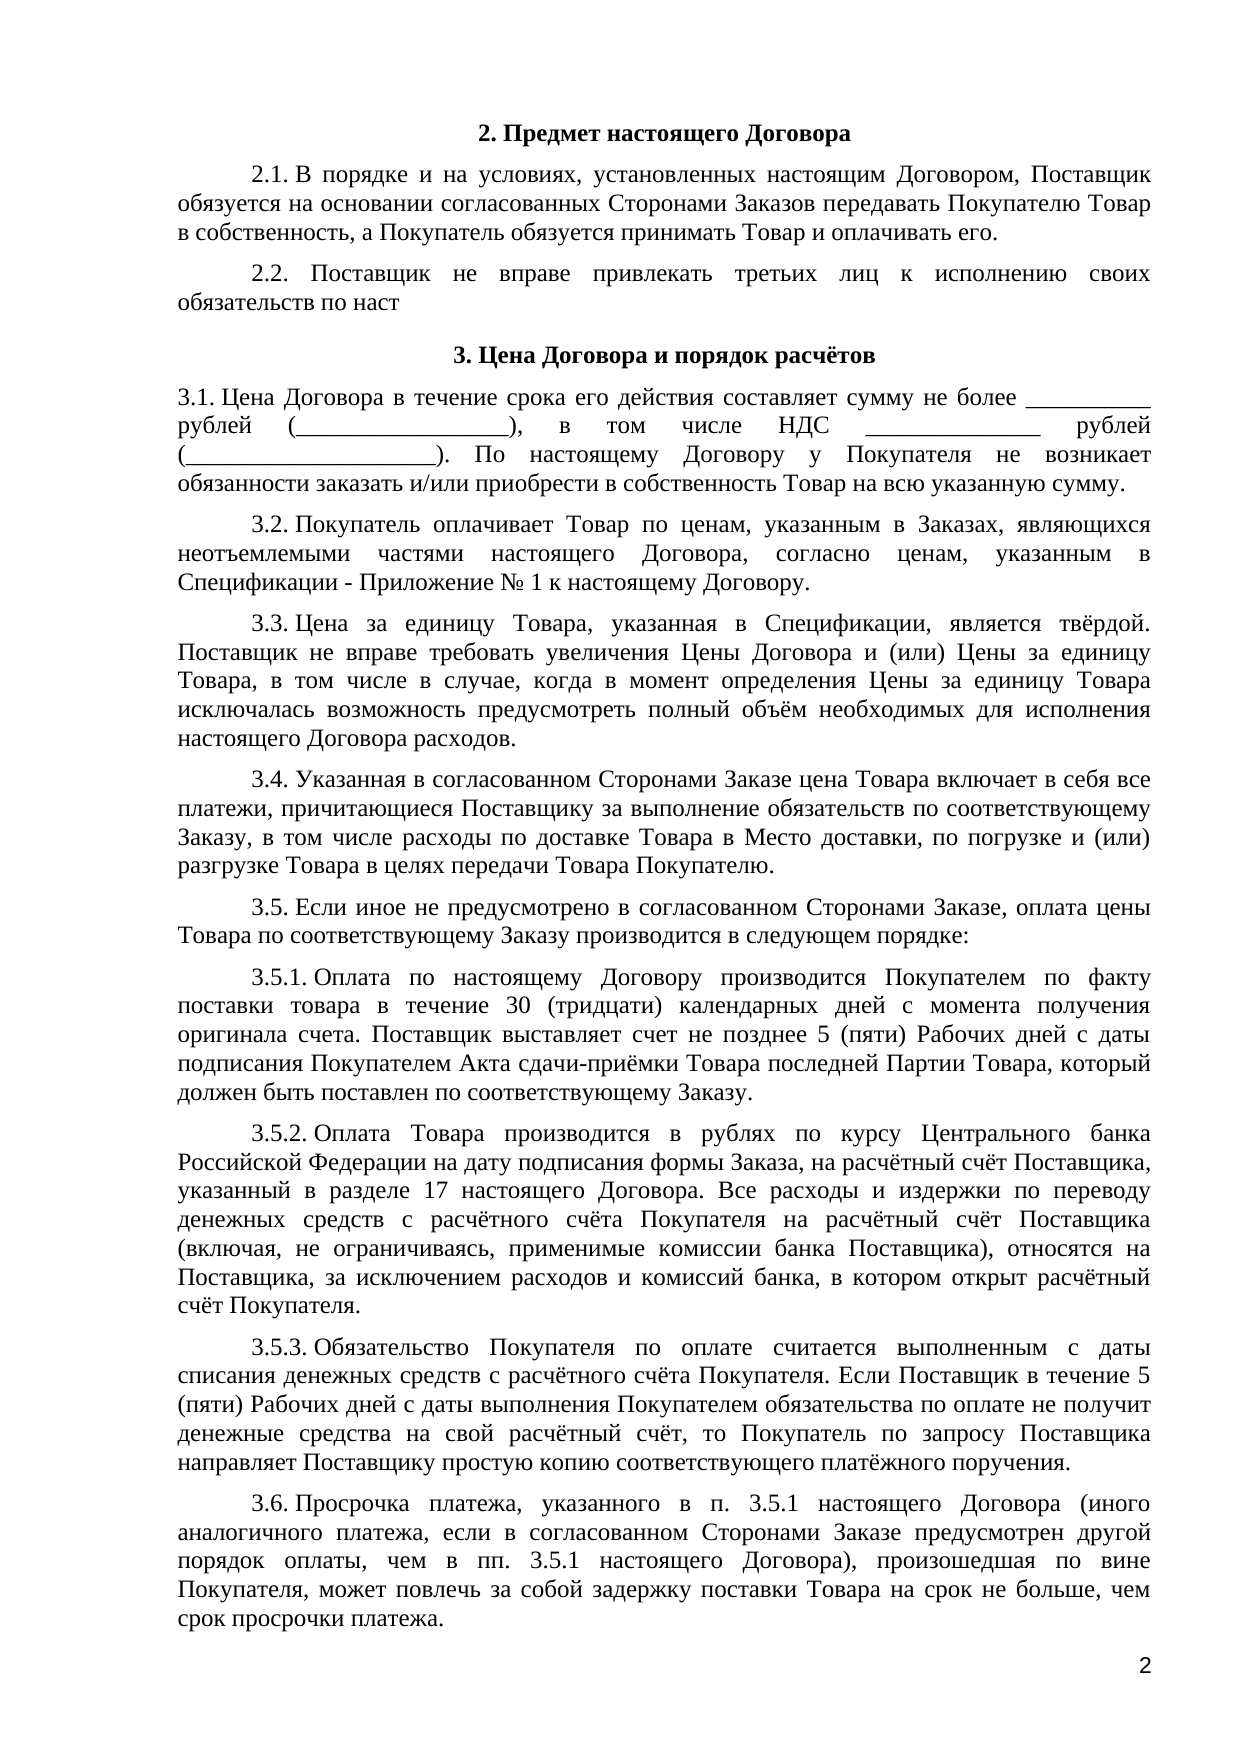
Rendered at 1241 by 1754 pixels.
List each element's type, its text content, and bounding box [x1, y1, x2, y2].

list Цена Договора в течение срока его действия составляет сумму не более __________ рублей (_________________), в том числе НДС ______________ рублей (____________________). По настоящему Договору у Покупателя не возникает обязанности заказать и/или приобрести в собственность Товар на всю указанную сумму. [177, 382, 1152, 497]
list Цена за единицу Товара, указанная в Спецификации, является твёрдой. Поставщик не вправе требовать увеличения Цены Договора и (или) Цены за единицу Товара, в том числе в случае, когда в момент определения Цены за единицу Товара исключалась возможность предусмотреть полный объём необходимых для исполнения настоящего Договора расходов. [177, 608, 1152, 752]
list Предмет настоящего Договора [177, 118, 1152, 147]
list В порядке и на условиях, установленных настоящим Договором, Поставщик обязуется на основании согласованных Сторонами Заказов передавать Покупателю Товар в собственность, а Покупатель обязуется принимать Товар и оплачивать его. [177, 159, 1152, 246]
list Цена Договора и порядок расчётов [177, 341, 1152, 369]
list Указанная в согласованном Сторонами Заказе цена Товара включает в себя все платежи, причитающиеся Поставщику за выполнение обязательств по соответствующему Заказу, в том числе расходы по доставке Товара в Место доставки, по погрузке и (или) разгрузке Товара в целях передачи Товара Покупателю. [177, 764, 1152, 879]
list Покупатель оплачивает Товар по ценам, указанным в Заказах, являющихся неотъемлемыми частями настоящего Договора, согласно ценам, указанным в Спецификации - Приложение № 1 к настоящему Договору. [177, 509, 1152, 596]
list Просрочка платежа, указанного в п. 3.5.1 настоящего Договора (иного аналогичного платежа, если в согласованном Сторонами Заказе предусмотрен другой порядок оплаты, чем в пп. 3.5.1 настоящего Договора), произошедшая по вине Покупателя, может повлечь за собой задержку поставки Товара на срок не больше, чем срок просрочки платежа. [177, 1488, 1152, 1632]
list Обязательство Покупателя по оплате считается выполненным с даты списания денежных средств с расчётного счёта Покупателя. Если Поставщик в течение 5 (пяти) Рабочих дней с даты выполнения Покупателем обязательства по оплате не получит денежные средства на свой расчётный счёт, то Покупатель по запросу Поставщика направляет Поставщику простую копию соответствующего платёжного поручения. [177, 1332, 1152, 1476]
list Если иное не предусмотрено в согласованном Сторонами Заказе, оплата цены Товара по соответствующему Заказу производится в следующем порядке: [177, 892, 1152, 949]
list Оплата Товара производится в рублях по курсу Центрального банка Российской Федерации на дату подписания формы Заказа, на расчётный счёт Поставщика, указанный в разделе 17 настоящего Договора. Все расходы и издержки по переводу денежных средств с расчётного счёта Покупателя на расчётный счёт Поставщика (включая, не ограничиваясь, применимые комиссии банка Поставщика), относятся на Поставщика, за исключением расходов и комиссий банка, в котором открыт расчётный счёт Покупателя. [177, 1118, 1152, 1319]
list Оплата по настоящему Договору производится Покупателем по факту поставки товара в течение 30 (тридцати) календарных дней с момента получения оригинала счета. Поставщик выставляет счет не позднее 5 (пяти) Рабочих дней с даты подписания Покупателем Акта сдачи-приёмки Товара последней Партии Товара, который должен быть поставлен по соответствующему Заказу. [177, 962, 1152, 1106]
text 2.2. Поставщик не вправе привлекать третьих лиц к исполнению своих обязательств по наст [177, 258, 1152, 316]
